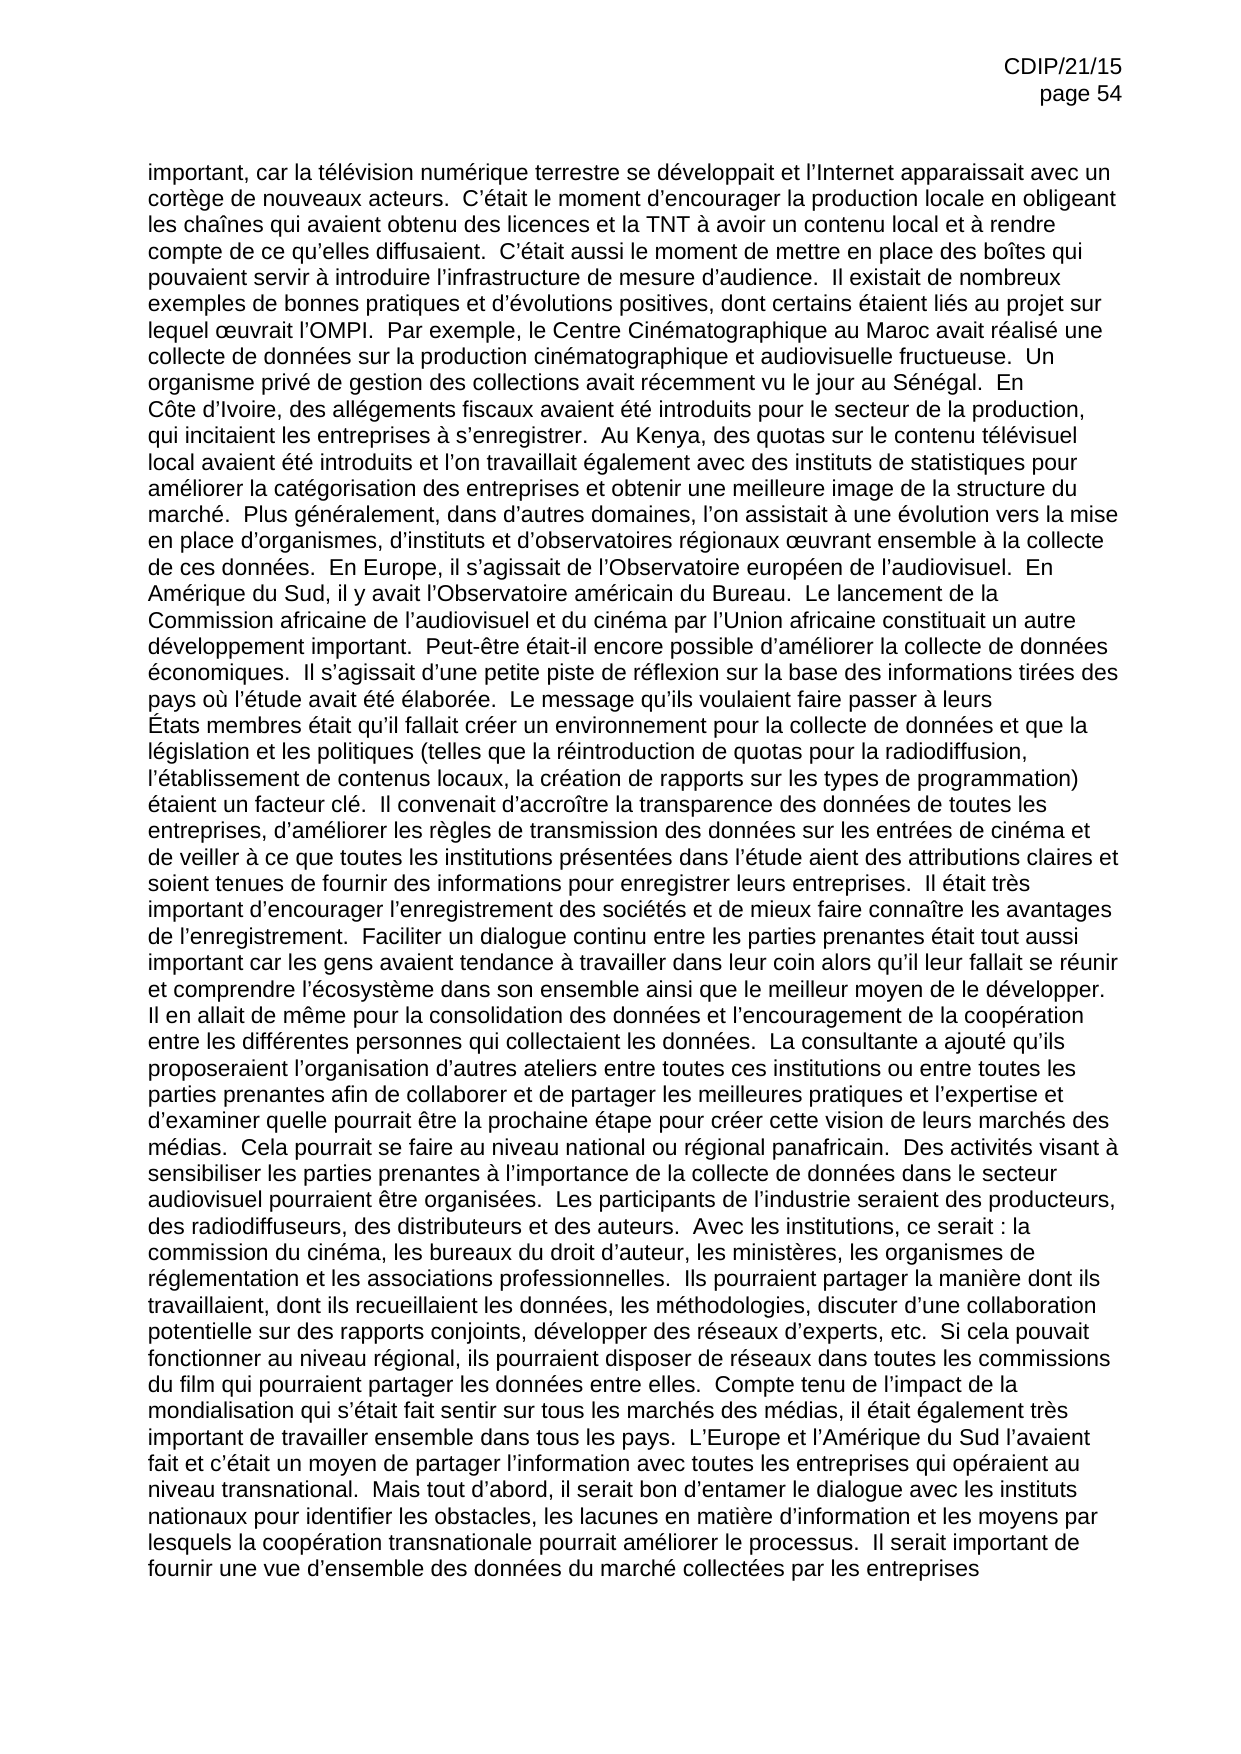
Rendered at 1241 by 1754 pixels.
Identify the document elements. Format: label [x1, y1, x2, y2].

text [148, 158, 1122, 1582]
